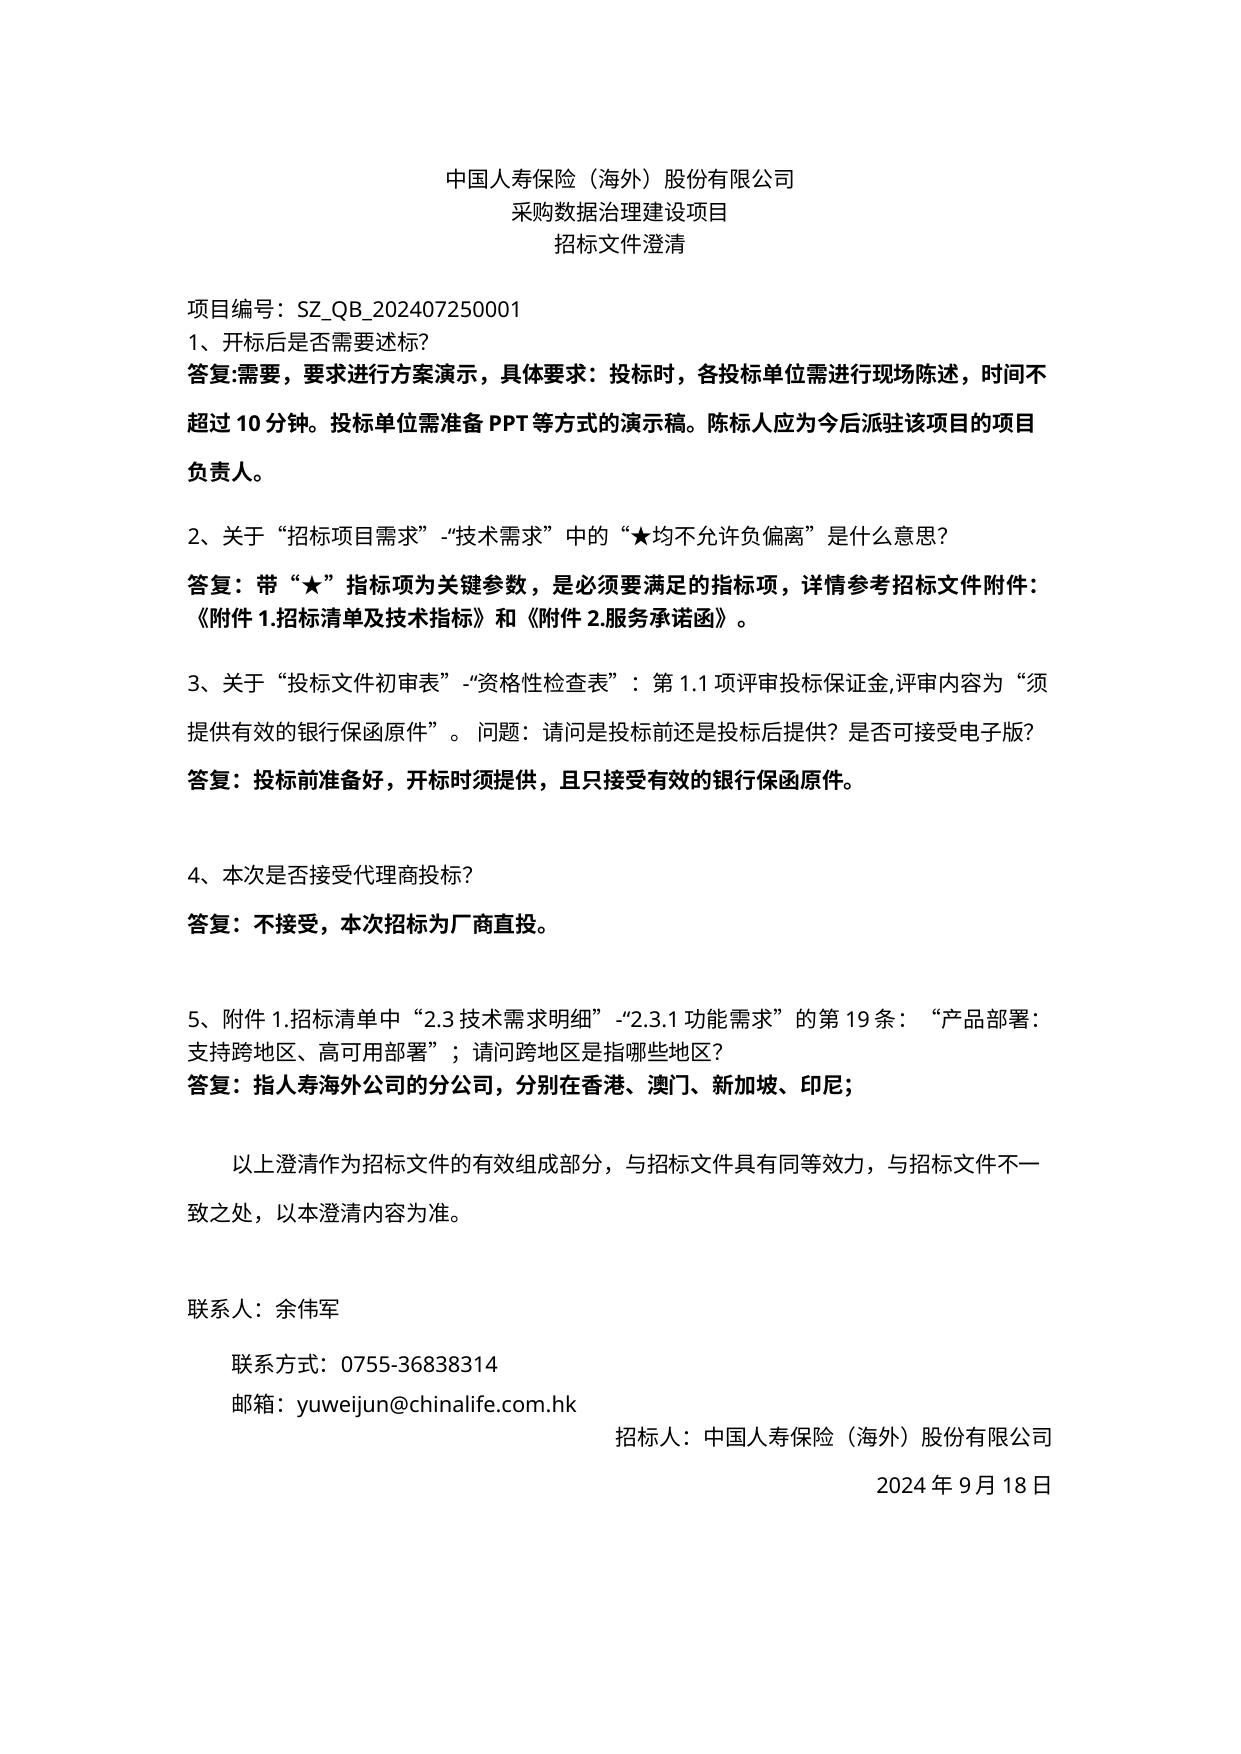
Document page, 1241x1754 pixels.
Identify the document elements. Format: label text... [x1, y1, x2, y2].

list 开标后是否需要述标？ [187, 324, 1053, 357]
list 附件1.招标清单中“2.3技术需求明细”-“2.3.1功能需求”的第19条：“产品部署：支持跨地区、高可用部署”；请问跨地区是指哪些地区？ [187, 1002, 1053, 1067]
list 答复：指人寿海外公司的分公司，分别在香港、澳门、新加坡、印尼； [187, 1067, 1053, 1100]
text 采购数据治理建设项目 [187, 194, 1053, 227]
text 2024 年 9月18日 [187, 1467, 1053, 1500]
list 3、关于“投标文件初审表”-“资格性检查表”：第1.1项评审投标保证金,评审内容为“须提供有效的银行保函原件”。 问题：请问是投标前还是投标后提供？是否可接受电子版？ [187, 665, 1053, 747]
text 中国人寿保险（海外）股份有限公司 [187, 162, 1053, 194]
text 答复:需要，要求进行方案演示，具体要求：投标时，各投标单位需进行现场陈述，时间不超过10分钟。投标单位需准备PPT等方式的演示稿。陈标人应为今后派驻该项目的项目负责人。 [187, 357, 1053, 487]
list 关于“招标项目需求”-“技术需求”中的“★均不允许负偏离”是什么意思？ [187, 519, 1053, 552]
text 答复：不接受，本次招标为厂商直投。 [187, 906, 1053, 939]
text 以上澄清作为招标文件的有效组成部分，与招标文件具有同等效力，与招标文件不一致之处，以本澄清内容为准。 [187, 1147, 1053, 1228]
text 项目编号：SZ_QB_202407250001 [187, 292, 1053, 324]
text 答复：投标前准备好，开标时须提供，且只接受有效的银行保函原件。 [187, 762, 1053, 795]
text 答复：带“★”指标项为关键参数，是必须要满足的指标项，详情参考招标文件附件：《附件1.招标清单及技术指标》和《附件2.服务承诺函》。 [187, 568, 1053, 633]
text 联系方式：0755-36838314 [187, 1347, 1052, 1379]
text 邮箱：yuweijun@chinalife.com.hk [187, 1387, 1052, 1419]
text 招标人：中国人寿保险（海外）股份有限公司 [187, 1419, 1053, 1452]
text 招标文件澄清 [187, 227, 1053, 259]
text 联系人：余伟军 [187, 1292, 1053, 1324]
text 4、本次是否接受代理商投标？ [187, 858, 1053, 891]
